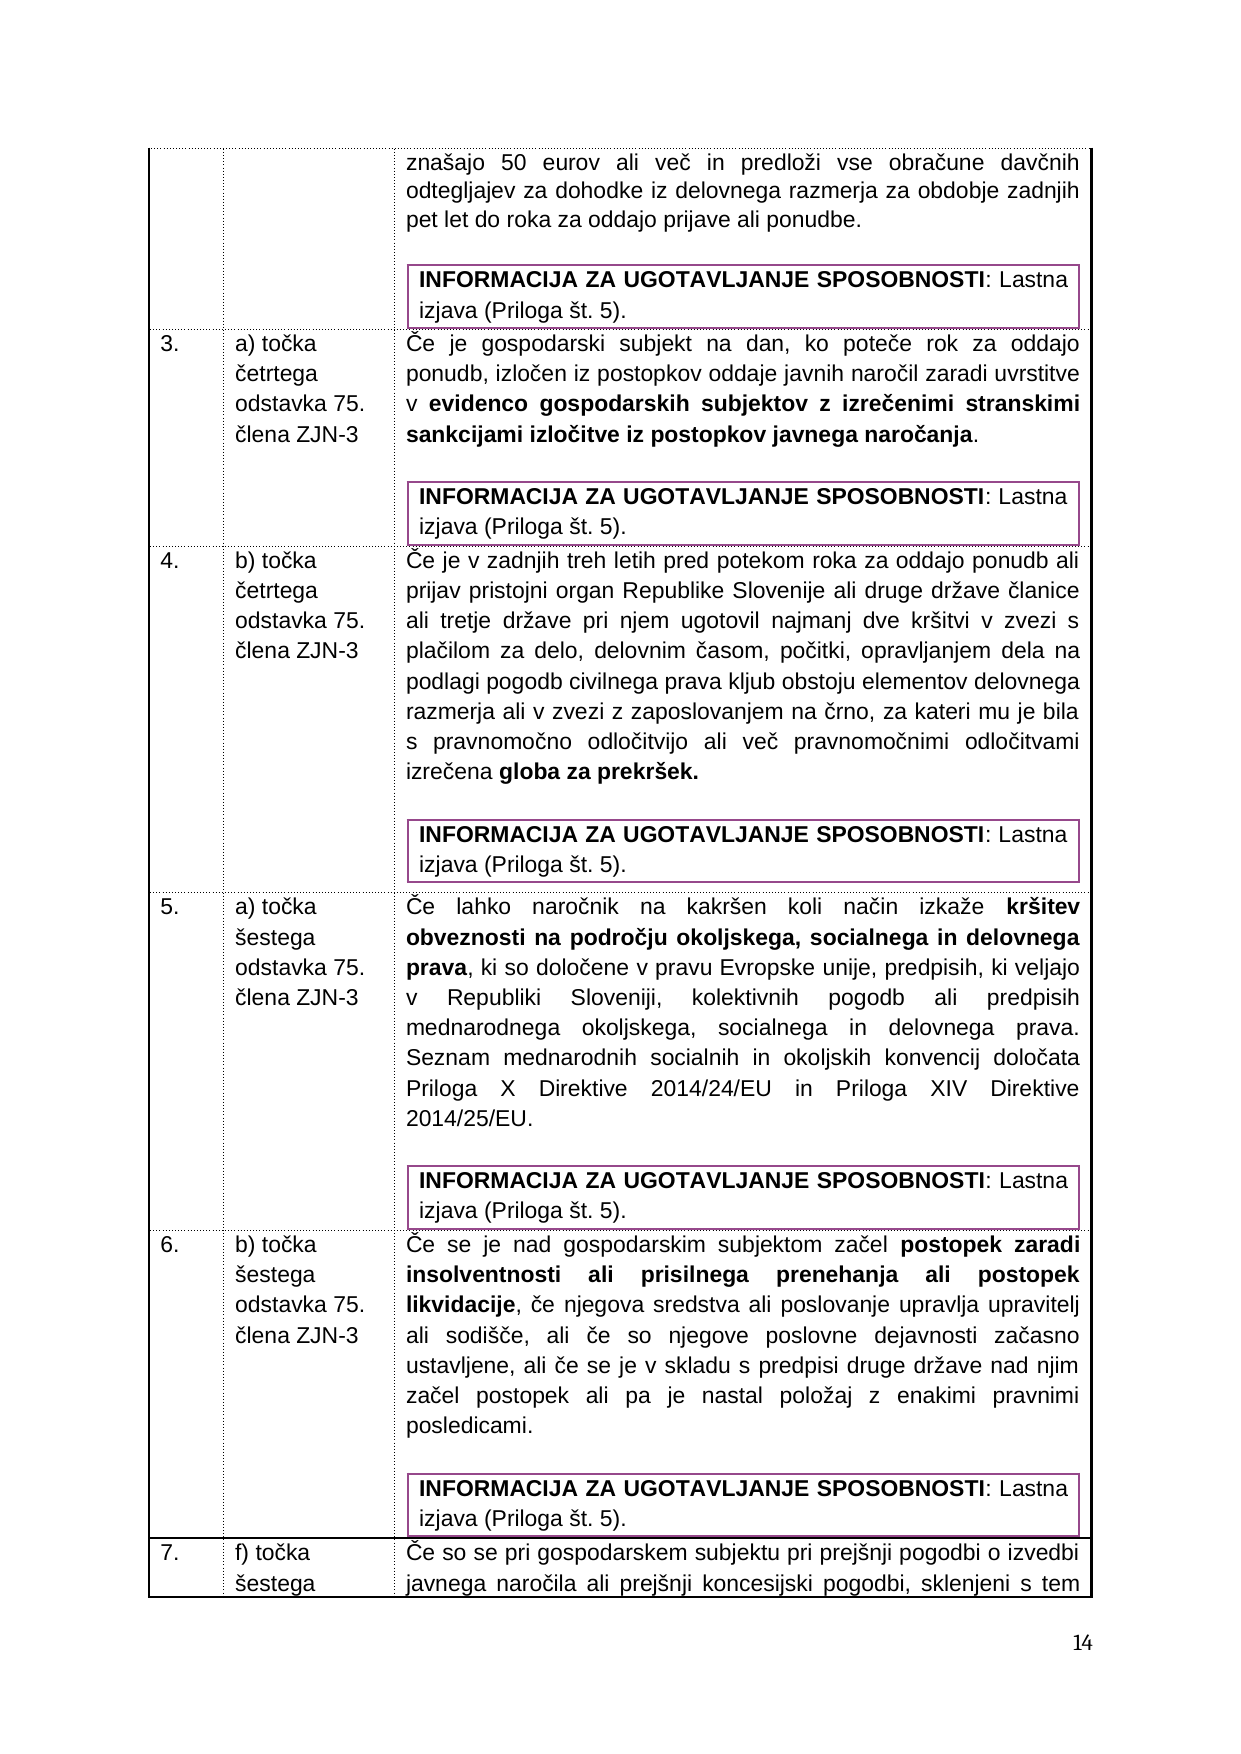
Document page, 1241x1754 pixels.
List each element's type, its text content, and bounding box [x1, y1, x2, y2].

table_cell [224, 148, 394, 329]
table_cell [395, 1539, 1090, 1596]
table_cell 4. [150, 546, 224, 892]
table_cell Če je v zadnjih treh letih pred potekom roka za oddajo ponudb ali prijav pristojni organ Republike Slovenije ali druge države članice ali tretje države pri njem ugotovil najmanj dve kršitvi v zvezi s plačilom za delo, delovnim časom, počitki, opravljanjem dela na podlagi pogodb civilnega prava kljub obstoju elementov delovnega razmerja ali v zvezi z zaposlovanjem na črno, za kateri mu je bila s pravnomočno odločitvijo ali več pravnomočnimi odločitvami izrečena globa za prekršek. [395, 546, 1090, 892]
table_cell 7. [150, 1539, 224, 1596]
table_cell a) točka šestega odstavka 75. člena ZJN-3 [224, 892, 394, 1230]
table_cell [395, 148, 1090, 329]
table_cell Če lahko naročnik na kakršen koli način izkaže kršitev obveznosti na področju okoljskega, socialnega in delovnega prava, ki so določene v pravu Evropske unije, predpisih, ki veljajo v Republiki Sloveniji, kolektivnih pogodb ali predpisih mednarodnega okoljskega, socialnega in delovnega prava. Seznam mednarodnih socialnih in okoljskih konvencij določata Priloga X Direktive 2014/24/EU in Priloga XIV Direktive 2014/25/EU. [395, 892, 1090, 1230]
table_cell Če se je nad gospodarskim subjektom začel postopek zaradi insolventnosti ali prisilnega prenehanja ali postopek likvidacije, če njegova sredstva ali poslovanje upravlja upravitelj ali sodišče, ali če so njegove poslovne dejavnosti začasno ustavljene, ali če se je v skladu s predpisi druge države nad njim začel postopek ali pa je nastal položaj z enakimi pravnimi posledicami. [395, 1230, 1090, 1537]
table_cell a) točka četrtega odstavka 75. člena ZJN-3 [224, 329, 394, 546]
table_cell 3. [150, 329, 224, 546]
table_cell b) točka šestega odstavka 75. člena ZJN-3 [224, 1230, 394, 1537]
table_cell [224, 1539, 394, 1596]
table_cell Če je gospodarski subjekt na dan, ko poteče rok za oddajo ponudb, izločen iz postopkov oddaje javnih naročil zaradi uvrstitve v evidenco gospodarskih subjektov z izrečenimi stranskimi sankcijami izločitve iz postopkov javnega naročanja. [395, 329, 1090, 546]
table_cell 2. [150, 148, 224, 329]
table_cell 6. [150, 1230, 224, 1537]
table_cell 5. [150, 892, 224, 1230]
table_cell b) točka četrtega odstavka 75. člena ZJN-3 [224, 546, 394, 892]
